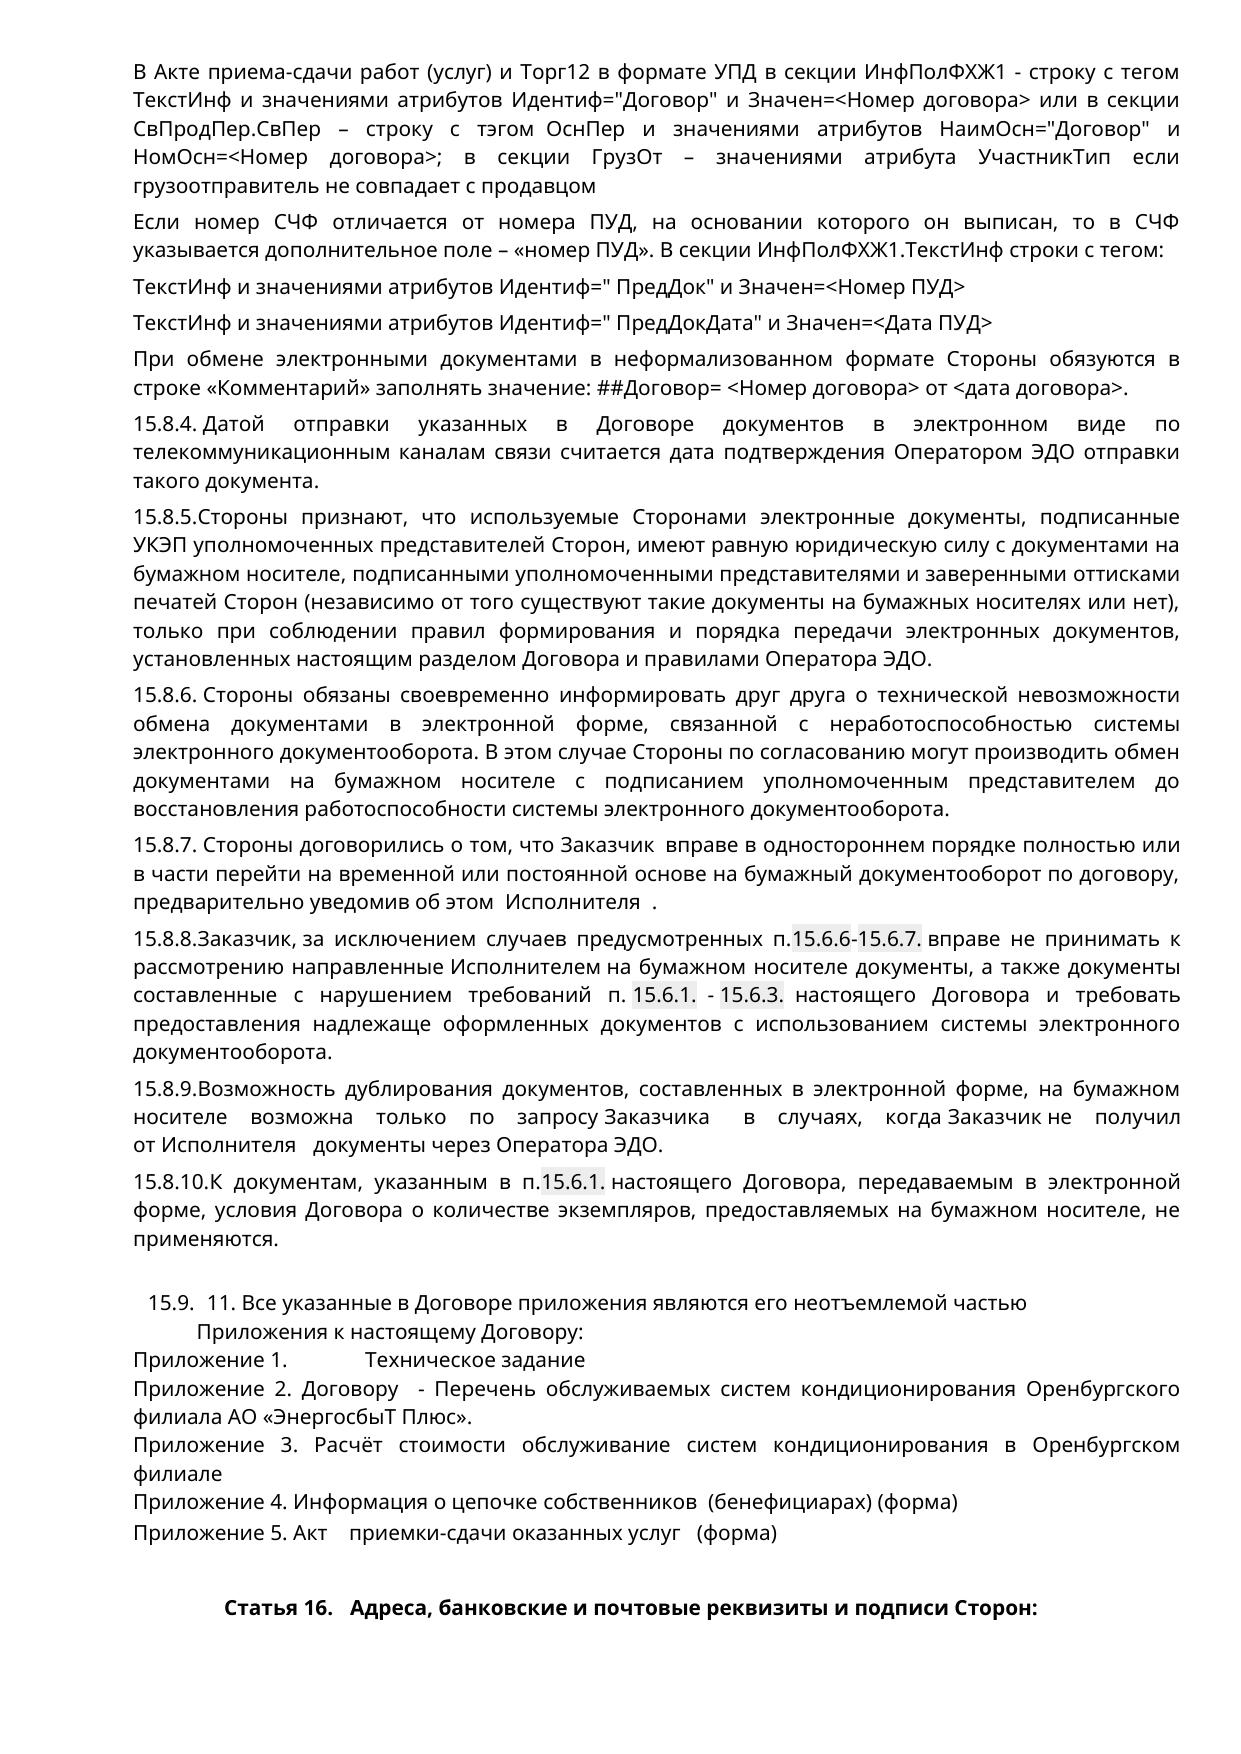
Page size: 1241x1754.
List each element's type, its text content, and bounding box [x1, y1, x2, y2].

text Приложения к настоящему Договору: [148, 1317, 1181, 1345]
list 11. Все указанные в Договоре приложения являются его неотъемлемой частью [148, 1288, 1181, 1317]
text 15.8.10.К документам, указанным в п.15.6.1. настоящего Договора, передаваемым в электронной форме, условия Договора о количестве экземпляров, предоставляемых на бумажном носителе, не применяются. [133, 1167, 1181, 1252]
text 15.8.5.Стороны признают, что используемые Сторонами электронные документы, подписанные УКЭП уполномоченных представителей Сторон, имеют равную юридическую силу с документами на бумажном носителе, подписанными уполномоченными представителями и заверенными оттисками печатей Сторон (независимо от того существуют такие документы на бумажных носителях или нет), только при соблюдении правил формирования и порядка передачи электронных документов, установленных настоящим разделом Договора и правилами Оператора ЭДО. [133, 502, 1181, 673]
text 15.8.8.Заказчик, за исключением случаев предусмотренных п.15.6.6-15.6.7. вправе не принимать к рассмотрению направленные Исполнителем на бумажном носителе документы, а также документы составленные с нарушением требований п. 15.6.1. - 15.6.3. настоящего Договора и требовать предоставления надлежаще оформленных документов с использованием системы электронного документооборота. [133, 924, 1181, 1066]
text ТекстИнф и значениями атрибутов Идентиф=" ПредДокДата" и Значен=<Дата ПУД> [133, 308, 1181, 336]
list Техническое задание [133, 1345, 1181, 1374]
text В Акте приема-сдачи работ (услуг) и Торг12 в формате УПД в секции ИнфПолФХЖ1 - строку с тегом ТекстИнф и значениями атрибутов Идентиф="Договор" и Значен=<Номер договора> или в секции СвПродПер.СвПер – строку с тэгом ОснПер и значениями атрибутов НаимОсн="Договор" и НомОсн=<Номер договора>; в секции ГрузОт – значениями атрибута УчастникТип если грузоотправитель не совпадает с продавцом [133, 57, 1181, 199]
text Приложение 2. Договору - Перечень обслуживаемых систем кондиционирования Оренбургского филиала АО «ЭнергосбыТ Плюс». [133, 1374, 1181, 1431]
text 15.8.9.Возможность дублирования документов, составленных в электронной форме, на бумажном носителе возможна только по запросу Заказчика в случаях, когда Заказчик не получил от Исполнителя документы через Оператора ЭДО. [133, 1074, 1181, 1159]
text 15.8.4. Датой отправки указанных в Договоре документов в электронном виде по телекоммуникационным каналам связи считается дата подтверждения Оператором ЭДО отправки такого документа. [133, 409, 1181, 494]
text Если номер СЧФ отличается от номера ПУД, на основании которого он выписан, то в СЧФ указывается дополнительное поле – «номер ПУД». В секции ИнфПолФХЖ1.ТекстИнф строки с тегом: [133, 207, 1181, 264]
text Приложение 3. Расчёт стоимости обслуживание систем кондиционирования в Оренбургском филиале [133, 1431, 1181, 1487]
text 15.8.6. Стороны обязаны своевременно информировать друг друга о технической невозможности обмена документами в электронной форме, связанной с неработоспособностью системы электронного документооборота. В этом случае Стороны по согласованию могут производить обмен документами на бумажном носителе с подписанием уполномоченным представителем до восстановления работоспособности системы электронного документооборота. [133, 681, 1181, 823]
text При обмене электронными документами в неформализованном формате Стороны обязуются в строке «Комментарий» заполнять значение: ##Договор= <Номер договора> от <дата договора>. [133, 344, 1181, 401]
text Приложение 4. Информация о цепочке собственников (бенефициарах) (форма) Приложение 5. Акт приемки-сдачи оказанных услуг (форма) [133, 1487, 1181, 1546]
list Адреса, банковские и почтовые реквизиты и подписи Сторон: [81, 1593, 1181, 1622]
text 15.8.7. Стороны договорились о том, что Заказчик вправе в одностороннем порядке полностью или в части перейти на временной или постоянной основе на бумажный документооборот по договору, предварительно уведомив об этом Исполнителя . [133, 831, 1181, 916]
text ТекстИнф и значениями атрибутов Идентиф=" ПредДок" и Значен=<Номер ПУД> [133, 272, 1181, 300]
